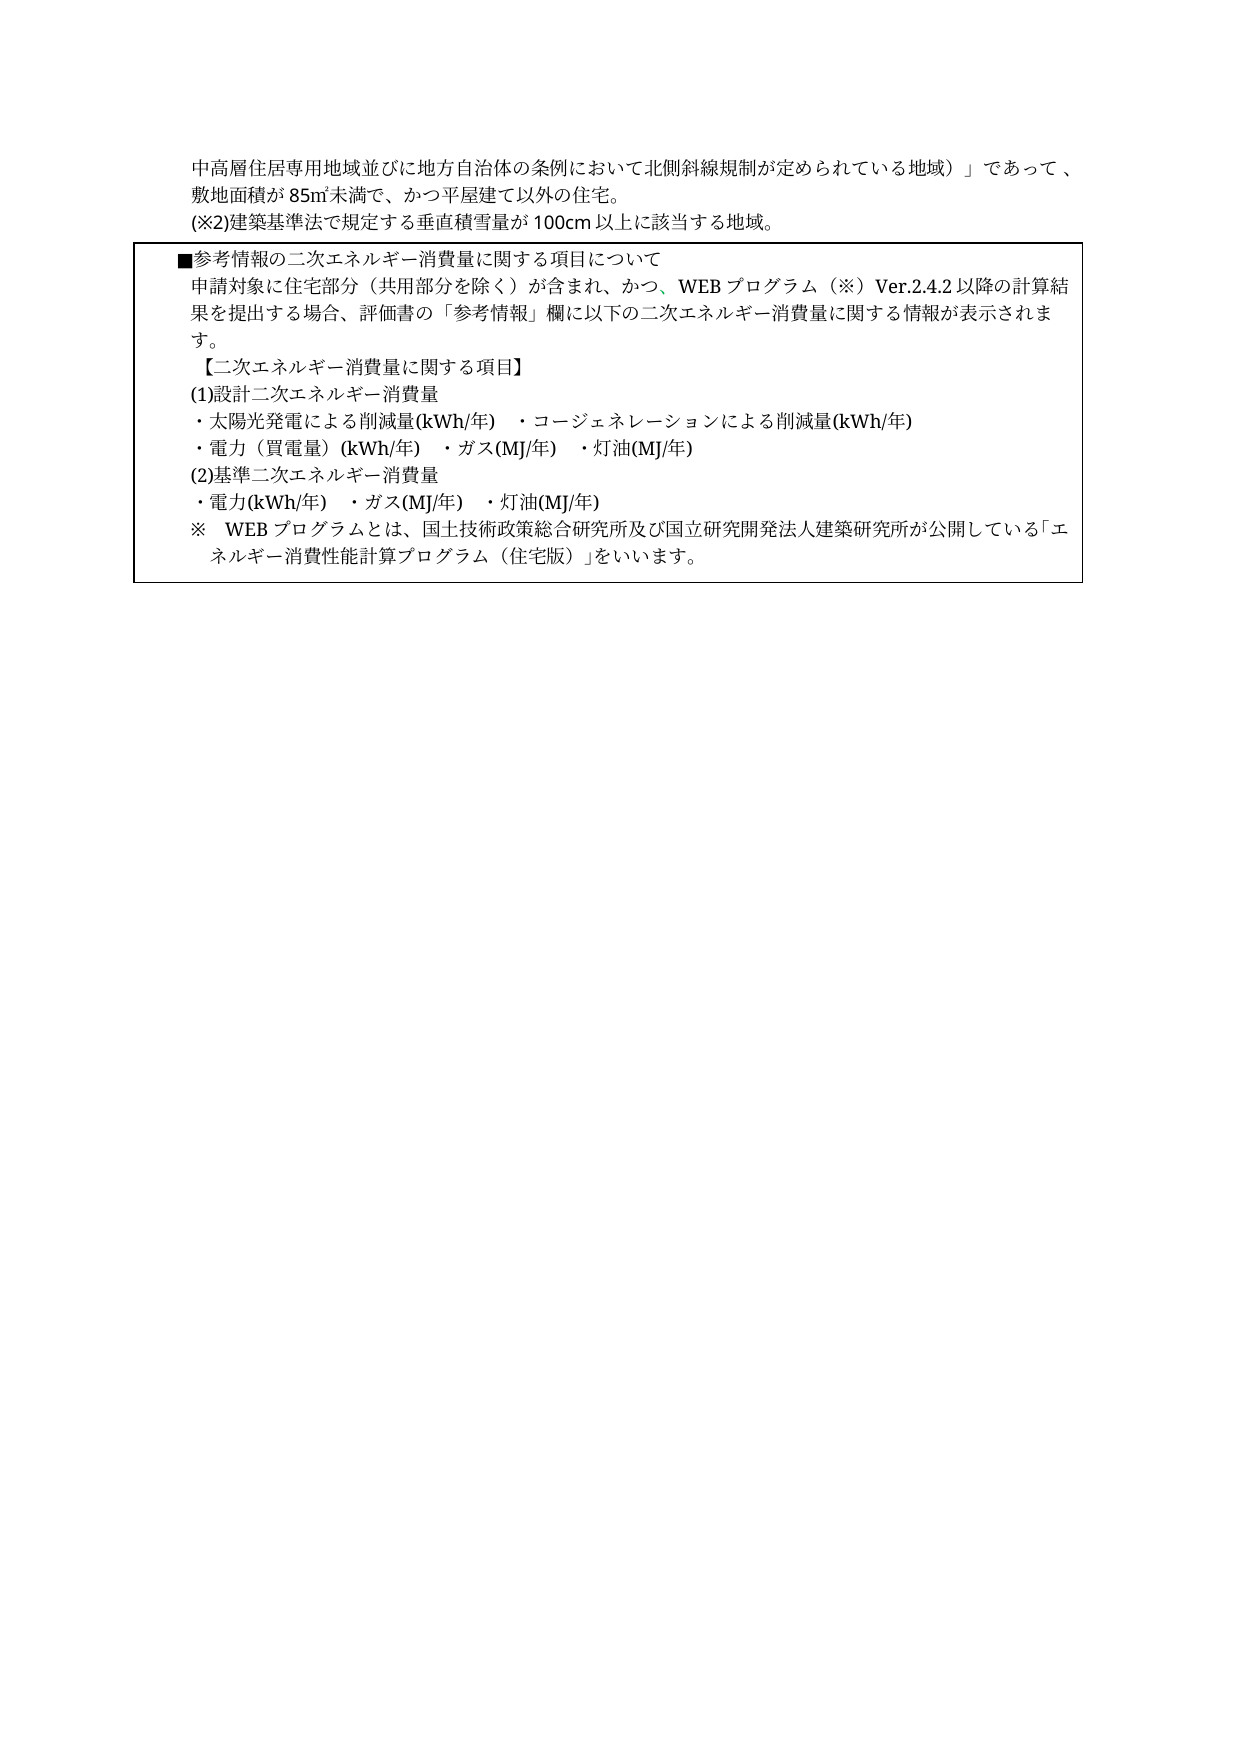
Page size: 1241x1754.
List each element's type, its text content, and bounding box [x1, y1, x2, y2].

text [191, 154, 1063, 208]
text (※2)建築基準法で規定する垂直積雪量が100cm以上に該当する地域。 [191, 208, 1063, 235]
